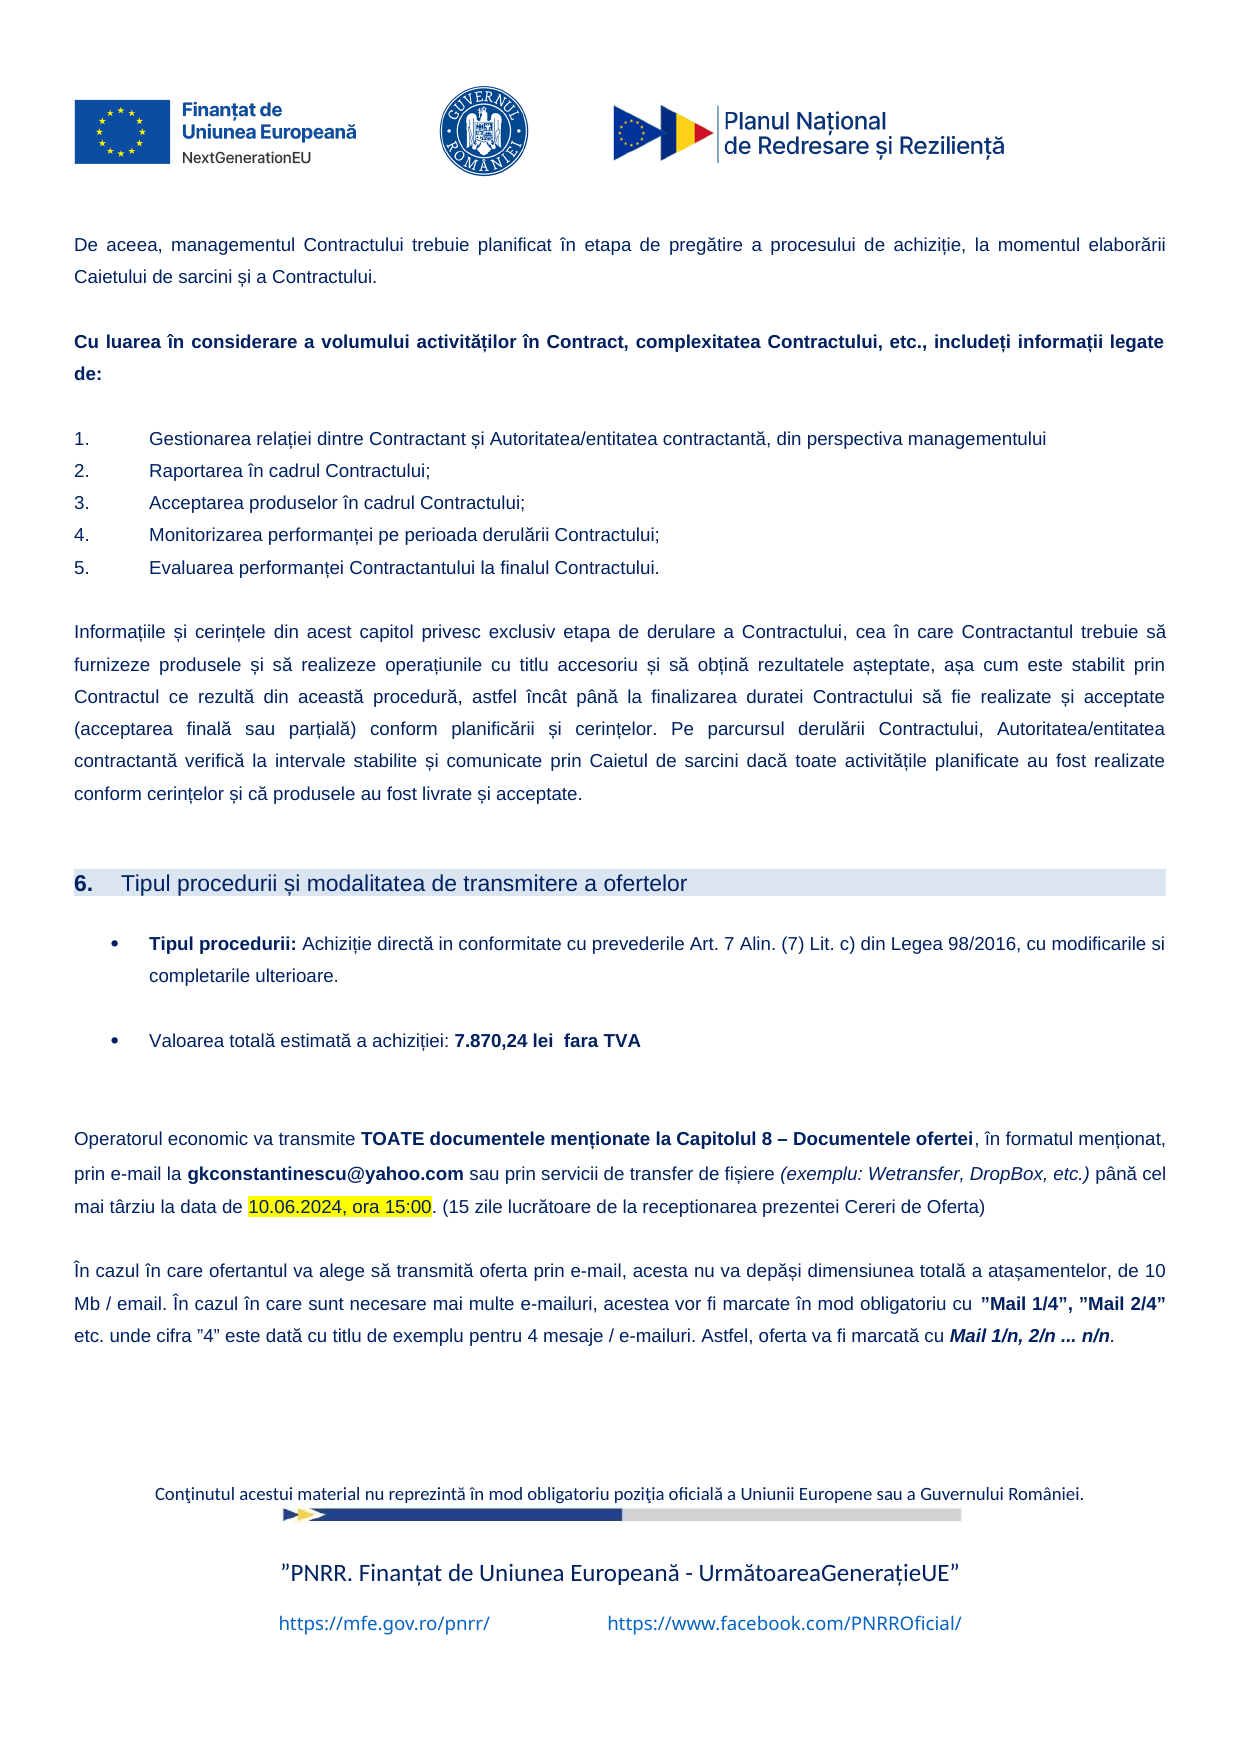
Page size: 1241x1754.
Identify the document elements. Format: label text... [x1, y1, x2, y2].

text Informațiile și cerințele din acest capitol privesc exclusiv etapa de derulare a Contractului, cea în care Contractantul trebuie să furnizeze produsele și să realizeze operațiunile cu titlu accesoriu și să obțină rezultatele așteptate, așa cum este stabilit prin Contractul ce rezultă din această procedură, astfel încât până la finalizarea duratei Contractului să fie realizate și acceptate (acceptarea finală sau parțială) conform planificării și cerințelor. Pe parcursul derulării Contractului, Autoritatea/entitatea contractantă verifică la intervale stabilite și comunicate prin Caietul de sarcini dacă toate activitățile planificate au fost realizate conform cerințelor și că produsele au fost livrate și acceptate. [74, 621, 1166, 804]
picture [36, 75, 1012, 191]
text 3. Acceptarea produselor în cadrul Contractului; [74, 492, 1166, 513]
picture [277, 1504, 963, 1524]
text 5. Evaluarea performanței Contractantului la finalul Contractului. [74, 557, 1166, 578]
text Cu luarea în considerare a volumului activităților în Contract, complexitatea Contractului, etc., includeți informații legate de: [74, 331, 1166, 384]
list Valoarea totală estimată a achiziției: 7.870,24 lei fara TVA [111, 1030, 1166, 1052]
text În cazul în care ofertantul va alege să transmită oferta prin e-mail, acesta nu va depăși dimensiunea totală a atașamentelor, de 10 Mb / email. În cazul în care sunt necesare mai multe e-mailuri, acestea vor fi marcate în mod obligatoriu cu ”Mail 1/4”, ”Mail 2/4” etc. unde cifra ”4” este dată cu titlu de exemplu pentru 4 mesaje / e-mailuri. Astfel, oferta va fi marcată cu Mail 1/n, 2/n ... n/n. [74, 1260, 1166, 1346]
text 1. Gestionarea relației dintre Contractant și Autoritatea/entitatea contractantă, din perspectiva managementului [74, 427, 1166, 449]
list Tipul procedurii: Achiziție directă in conformitate cu prevederile Art. 7 Alin. (7) Lit. c) din Legea 98/2016, cu modificarile si completarile ulterioare. [111, 932, 1166, 986]
list Tipul procedurii și modalitatea de transmitere a ofertelor [74, 869, 1166, 896]
text Operatorul economic va transmite TOATE documentele menționate la Capitolul 8 – Documentele ofertei, în formatul menționat, prin e-mail la gkconstantinescu@yahoo.com sau prin servicii de transfer de fișiere (exemplu: Wetransfer, DropBox, etc.) până cel mai târziu la data de 10.06.2024, ora 15:00. (15 zile lucrătoare de la receptionarea prezentei Cereri de Oferta) [74, 1127, 1166, 1217]
text 4. Monitorizarea performanței pe perioada derulării Contractului; [74, 524, 1166, 546]
text 2. Raportarea în cadrul Contractului; [74, 460, 1166, 481]
